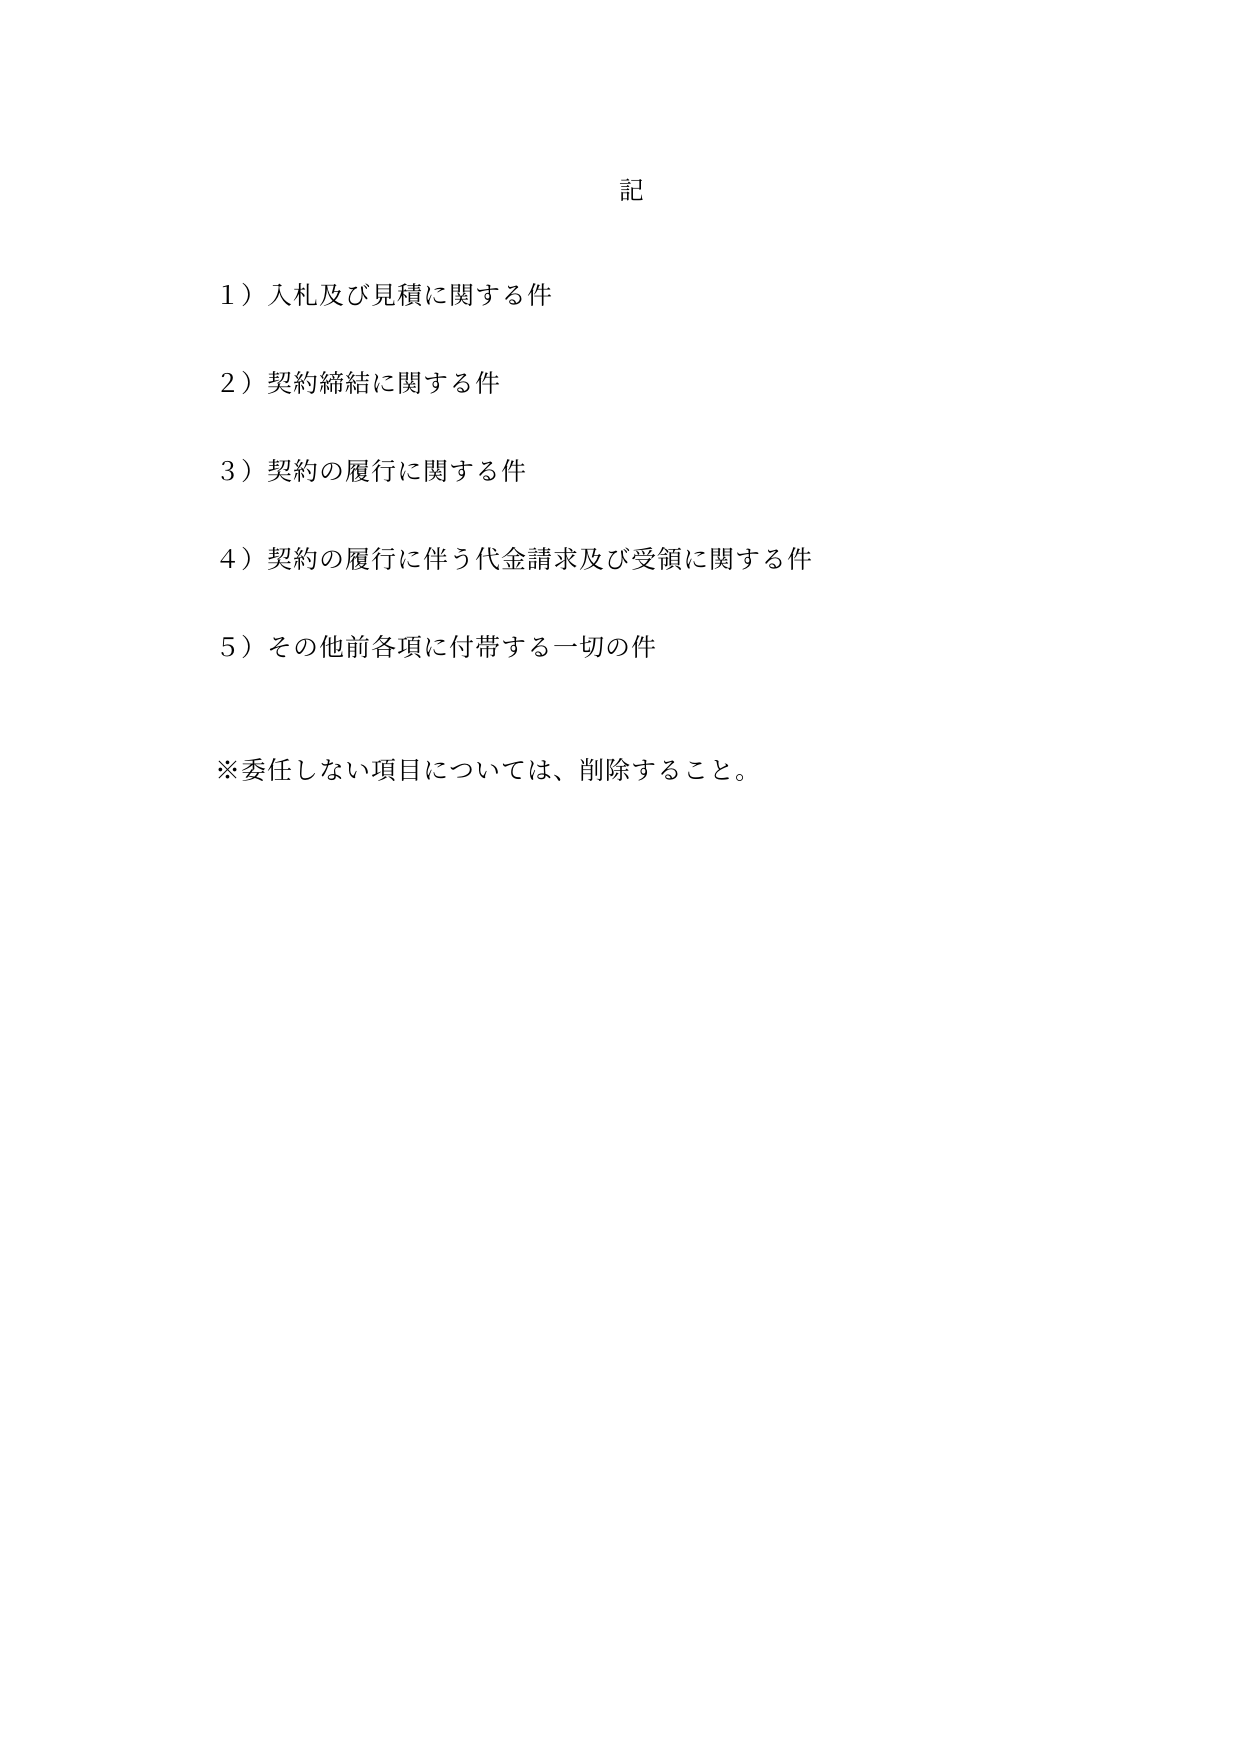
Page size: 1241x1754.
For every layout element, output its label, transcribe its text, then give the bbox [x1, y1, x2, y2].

text ５）その他前各項に付帯する一切の件 [137, 611, 1127, 681]
text ３）契約の履行に関する件 [137, 435, 1127, 505]
text ２）契約締結に関する件 [137, 347, 1127, 417]
text １）入札及び見積に関する件 [137, 259, 1127, 329]
text ※委任しない項目については、削除すること。 [137, 733, 1127, 803]
text ４）契約の履行に伴う代金請求及び受領に関する件 [137, 523, 1127, 593]
subtitle 記 [137, 154, 1127, 224]
